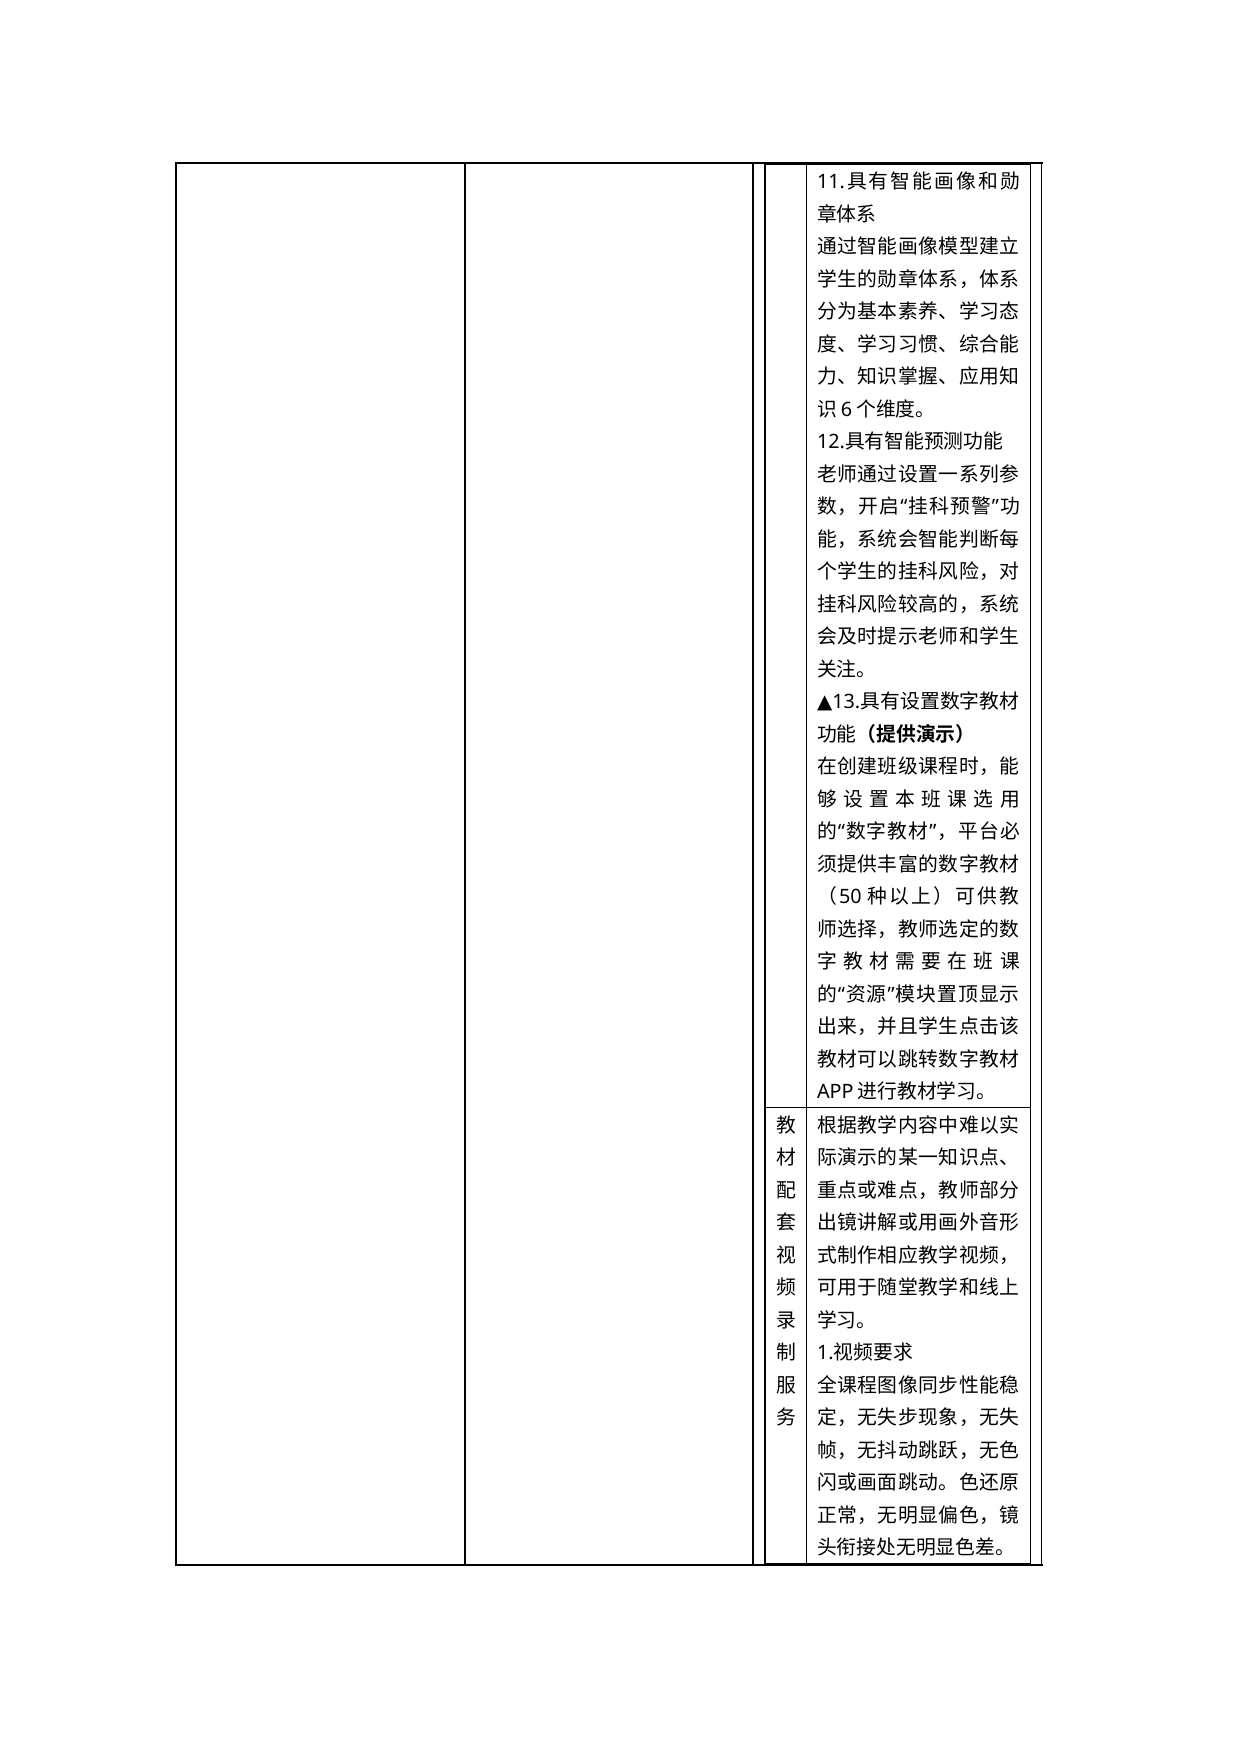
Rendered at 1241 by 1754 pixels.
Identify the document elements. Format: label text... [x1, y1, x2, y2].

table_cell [766, 165, 806, 1107]
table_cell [807, 165, 1030, 1107]
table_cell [754, 164, 764, 1564]
table_cell [466, 164, 752, 1564]
table_cell 1 [177, 164, 464, 1564]
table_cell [807, 1108, 1030, 1563]
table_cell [766, 1108, 806, 1563]
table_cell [1031, 164, 1041, 1564]
